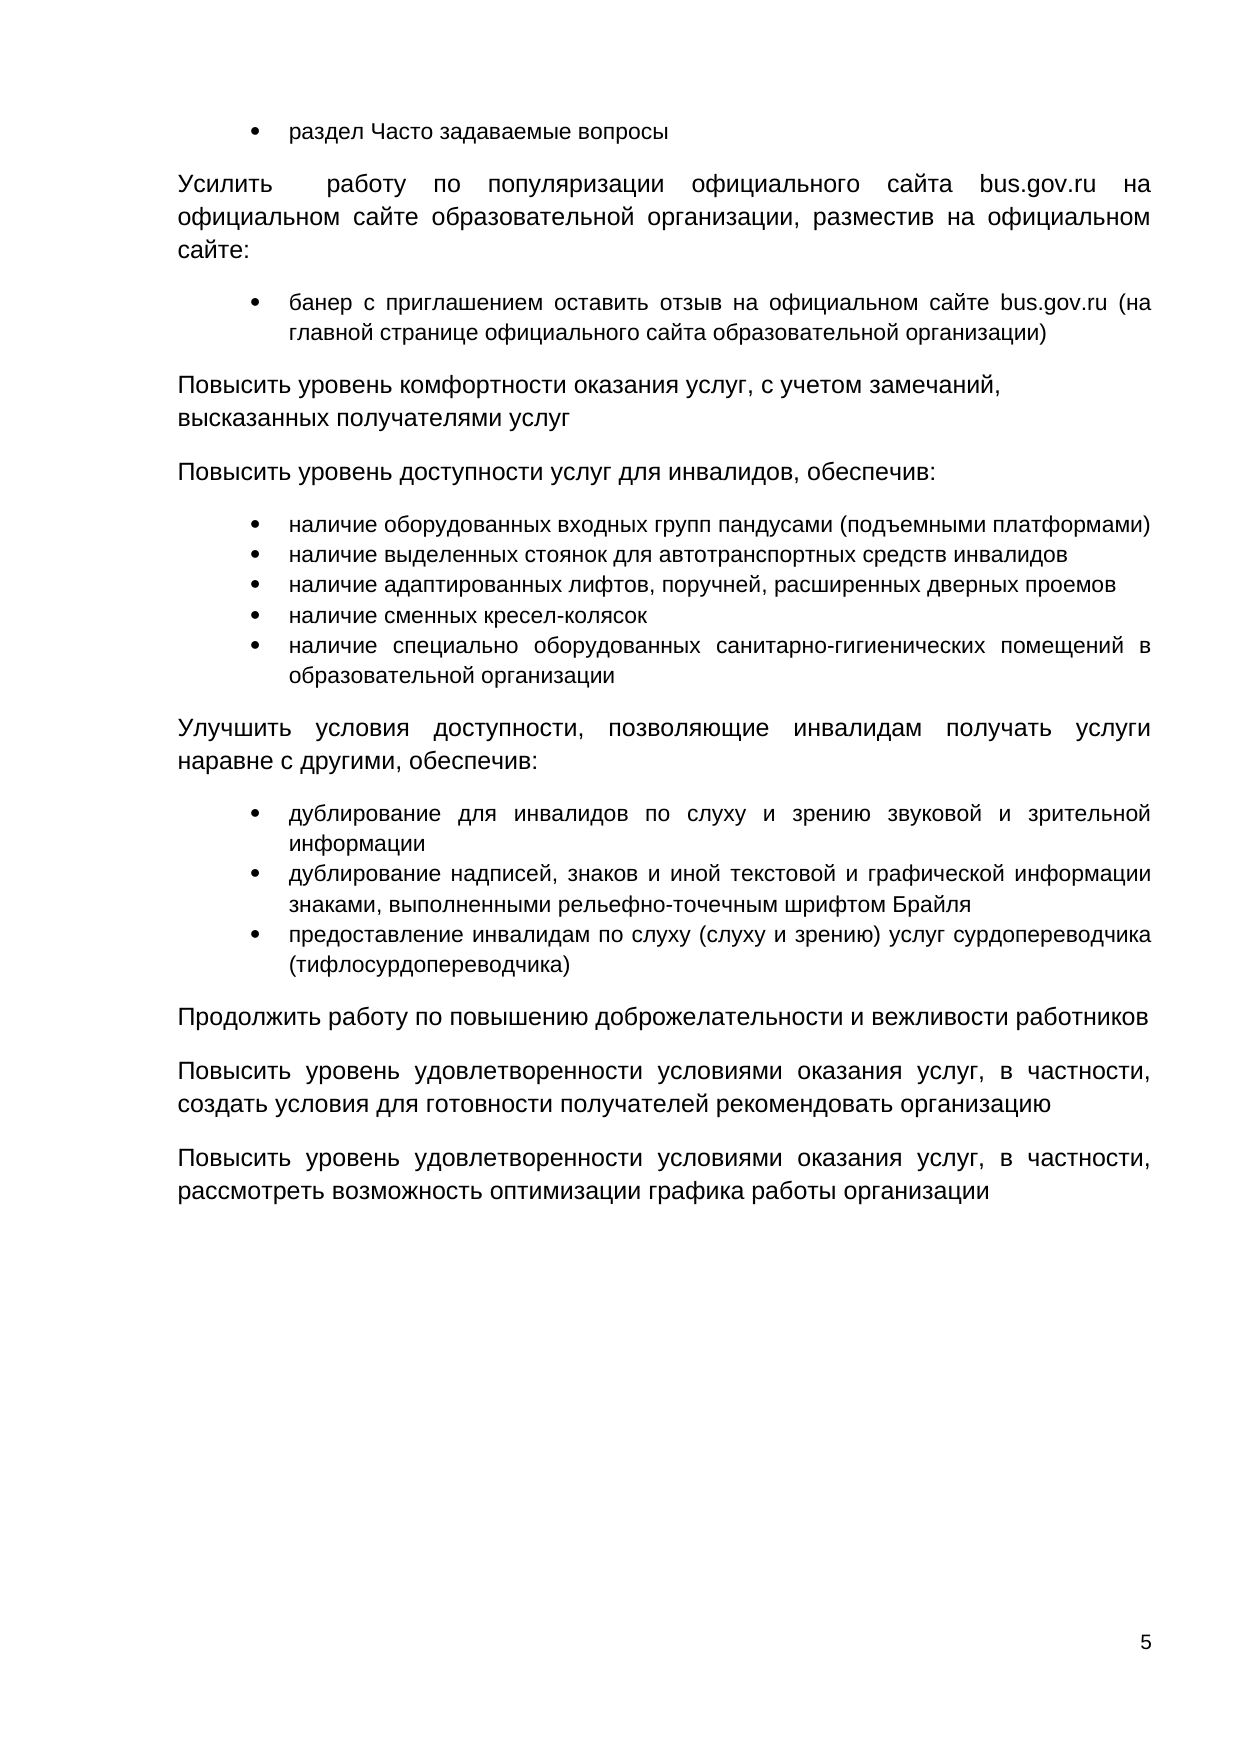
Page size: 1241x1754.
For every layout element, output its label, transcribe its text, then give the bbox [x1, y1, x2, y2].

list дублирование надписей, знаков и иной текстовой и графической информации знаками, выполненными рельефно-точечным шрифтом Брайля [251, 860, 1152, 917]
text Повысить уровень удовлетворенности условиями оказания услуг, в частности, рассмотреть возможность оптимизации графика работы организации [177, 1143, 1152, 1204]
text Продолжить работу по повышению доброжелательности и вежливости работников [177, 1002, 1152, 1031]
text Улучшить условия доступности, позволяющие инвалидам получать услуги наравне с другими, обеспечив: [177, 713, 1152, 775]
list банер с приглашением оставить отзыв на официальном сайте bus.gov.ru (на главной странице официального сайта образовательной организации) [251, 289, 1152, 346]
text Повысить уровень удовлетворенности условиями оказания услуг, в частности, создать условия для готовности получателей рекомендовать организацию [177, 1056, 1152, 1118]
list наличие адаптированных лифтов, поручней, расширенных дверных проемов [251, 571, 1152, 598]
list дублирование для инвалидов по слуху и зрению звуковой и зрительной информации [251, 800, 1152, 857]
list наличие оборудованных входных групп пандусами (подъемными платформами) [251, 511, 1152, 537]
list наличие специально оборудованных санитарно-гигиенических помещений в образовательной организации [251, 632, 1152, 688]
list наличие выделенных стоянок для автотранспортных средств инвалидов [251, 541, 1152, 568]
text Повысить уровень комфортности оказания услуг, с учетом замечаний, высказанных получателями услуг [177, 370, 1152, 432]
text Усилить работу по популяризации официального сайта bus.gov.ru на официальном сайте образовательной организации, разместив на официальном сайте: [177, 169, 1152, 264]
list раздел Часто задаваемые вопросы [251, 118, 1152, 144]
text Повысить уровень доступности услуг для инвалидов, обеспечив: [177, 457, 1152, 486]
list наличие сменных кресел-колясок [251, 602, 1152, 628]
list предоставление инвалидам по слуху (слуху и зрению) услуг сурдопереводчика (тифлосурдопереводчика) [251, 921, 1152, 977]
